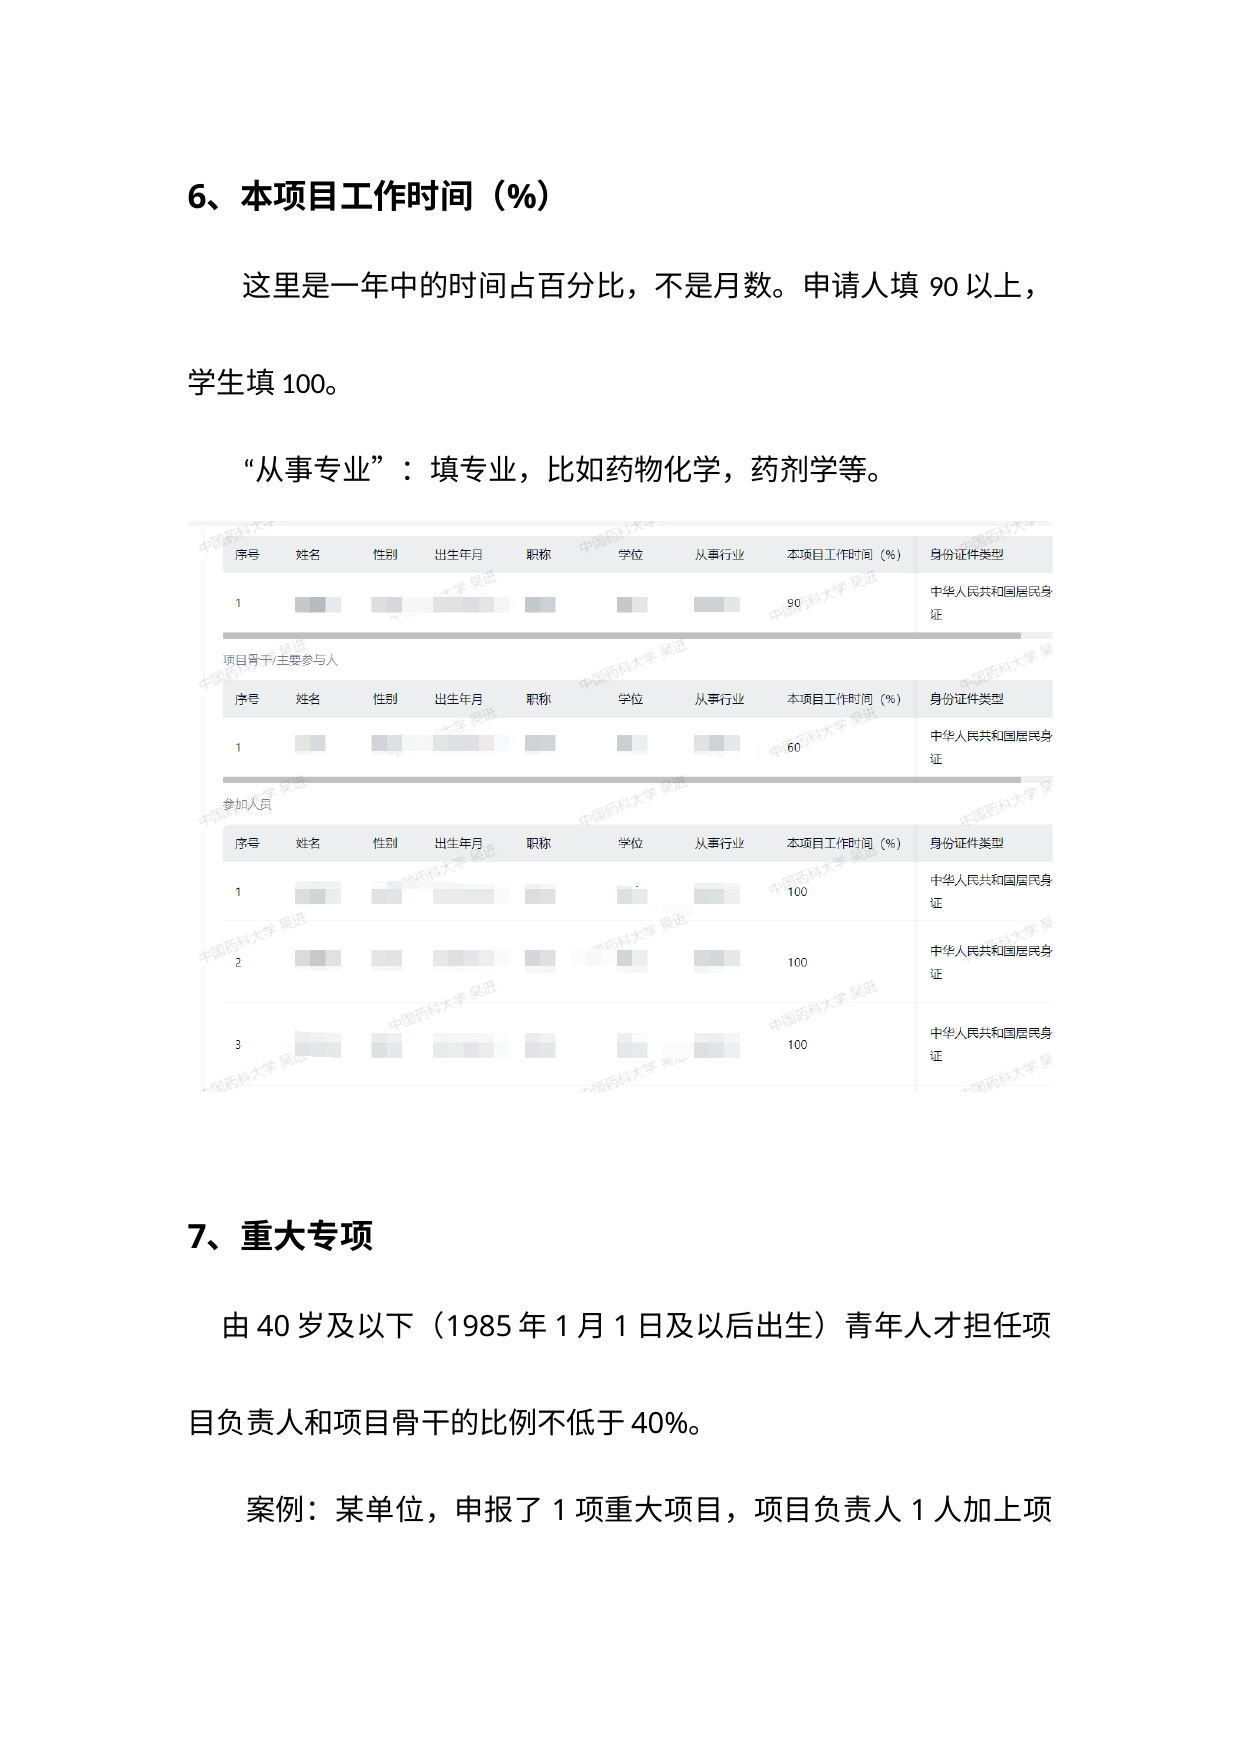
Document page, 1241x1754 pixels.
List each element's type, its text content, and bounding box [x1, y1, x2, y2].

text 由40岁及以下（1985年1月1日及以后出生）青年人才担任项目负责人和项目骨干的比例不低于40%。 [187, 1291, 1053, 1454]
text 7、重大专项 [187, 1202, 1053, 1267]
text 6、本项目工作时间（%） [187, 162, 1053, 227]
picture [187, 521, 1053, 1092]
text 这里是一年中的时间占百分比，不是月数。申请人填90以上，学生填100。 [187, 251, 1053, 414]
text “从事专业”：填专业，比如药物化学，药剂学等。 [187, 435, 1053, 500]
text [187, 1475, 1053, 1540]
